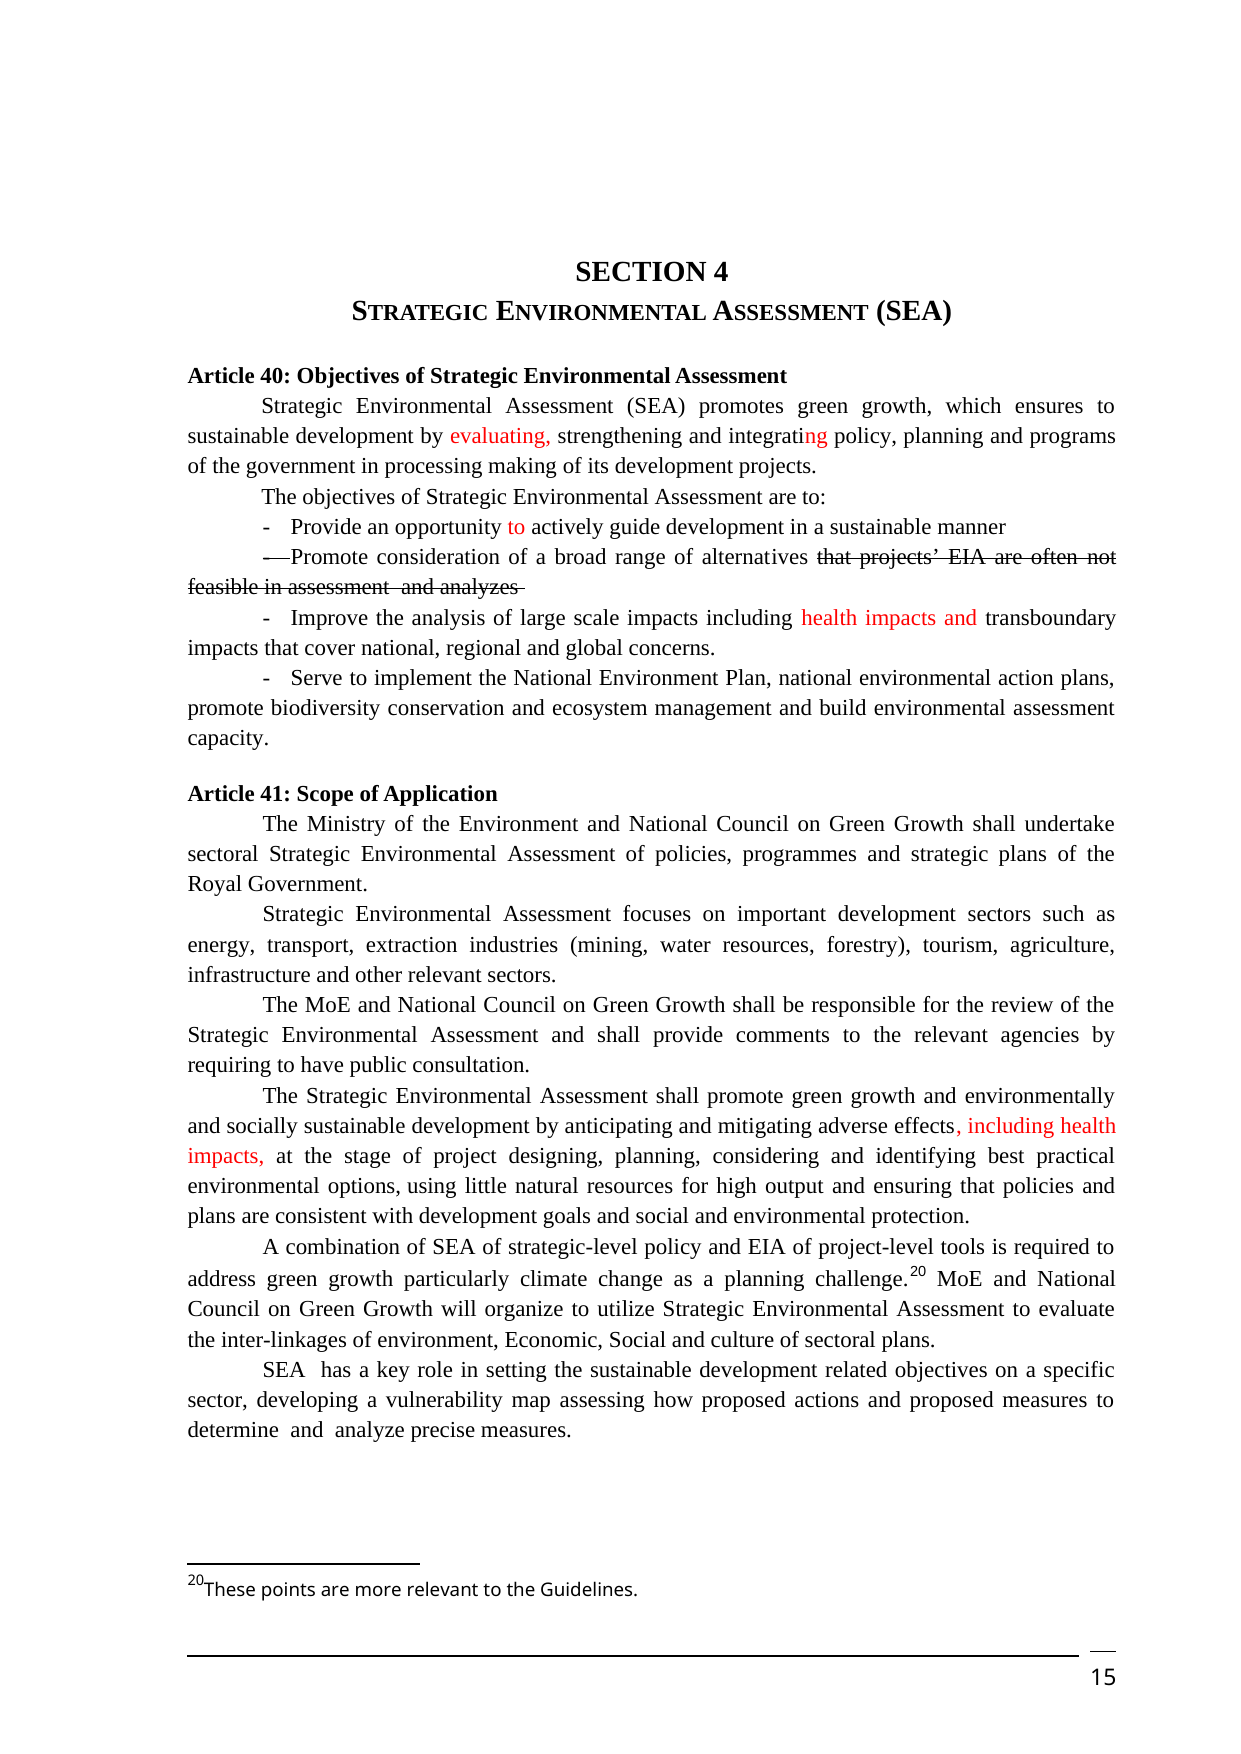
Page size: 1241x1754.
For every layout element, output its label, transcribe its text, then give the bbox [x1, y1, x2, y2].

subtitle Section 4 [187, 254, 1116, 288]
list Strategic Environmental Assessment focuses on important development sectors such as energy, transport, extraction industries (mining, water resources, forestry), tourism, agriculture, infrastructure and other relevant sectors. [187, 900, 1116, 987]
text Strategic Environmental Assessment (SEA) promotes green growth, which ensures to sustainable development by evaluating, strengthening and integrating policy, planning and programs of the government in processing making of its development projects. [187, 392, 1116, 479]
list The MoE and National Council on Green Growth shall be responsible for the review of the Strategic Environmental Assessment and shall provide comments to the relevant agencies by requiring to have public consultation. [187, 991, 1116, 1078]
subtitle Article 40: Objectives of Strategic Environmental Assessment [187, 362, 1116, 388]
list Promote consideration of a broad range of alternatives that projects’ EIA are often not feasible in assessment and analyzes [187, 543, 1116, 600]
subtitle Article 41: Scope of Application [187, 779, 1116, 806]
list Serve to implement the National Environment Plan, national environmental action plans, promote biodiversity conservation and ecosystem management and build environmental assessment capacity. [187, 664, 1116, 751]
list A combination of SEA of strategic-level policy and EIA of project-level tools is required to address green growth particularly climate change as a planning challenge. MoE and National Council on Green Growth will organize to utilize Strategic Environmental Assessment to evaluate the inter-linkages of environment, Economic, Social and culture of sectoral plans. [187, 1233, 1116, 1352]
list The objectives of Strategic Environmental Assessment are to: [187, 483, 1116, 509]
list Improve the analysis of large scale impacts including health impacts and transboundary impacts that cover national, regional and global concerns. [187, 603, 1116, 660]
list Provide an opportunity to actively guide development in a sustainable manner [262, 513, 1116, 539]
list The Strategic Environmental Assessment shall promote green growth and environmentally and socially sustainable development by anticipating and mitigating adverse effects, including health impacts, at the stage of project designing, planning, considering and identifying best practical environmental options, using little natural resources for high output and ensuring that policies and plans are consistent with development goals and social and environmental protection. [187, 1082, 1116, 1229]
list The Ministry of the Environment and National Council on Green Growth shall undertake sectoral Strategic Environmental Assessment of policies, programmes and strategic plans of the Royal Government. [187, 810, 1116, 897]
subtitle Strategic Environmental Assessment (SEA) [187, 293, 1116, 327]
list SEA has a key role in setting the sustainable development related objectives on a specific sector, developing a vulnerability map assessing how proposed actions and proposed measures to determine and analyze precise measures. [187, 1356, 1116, 1443]
